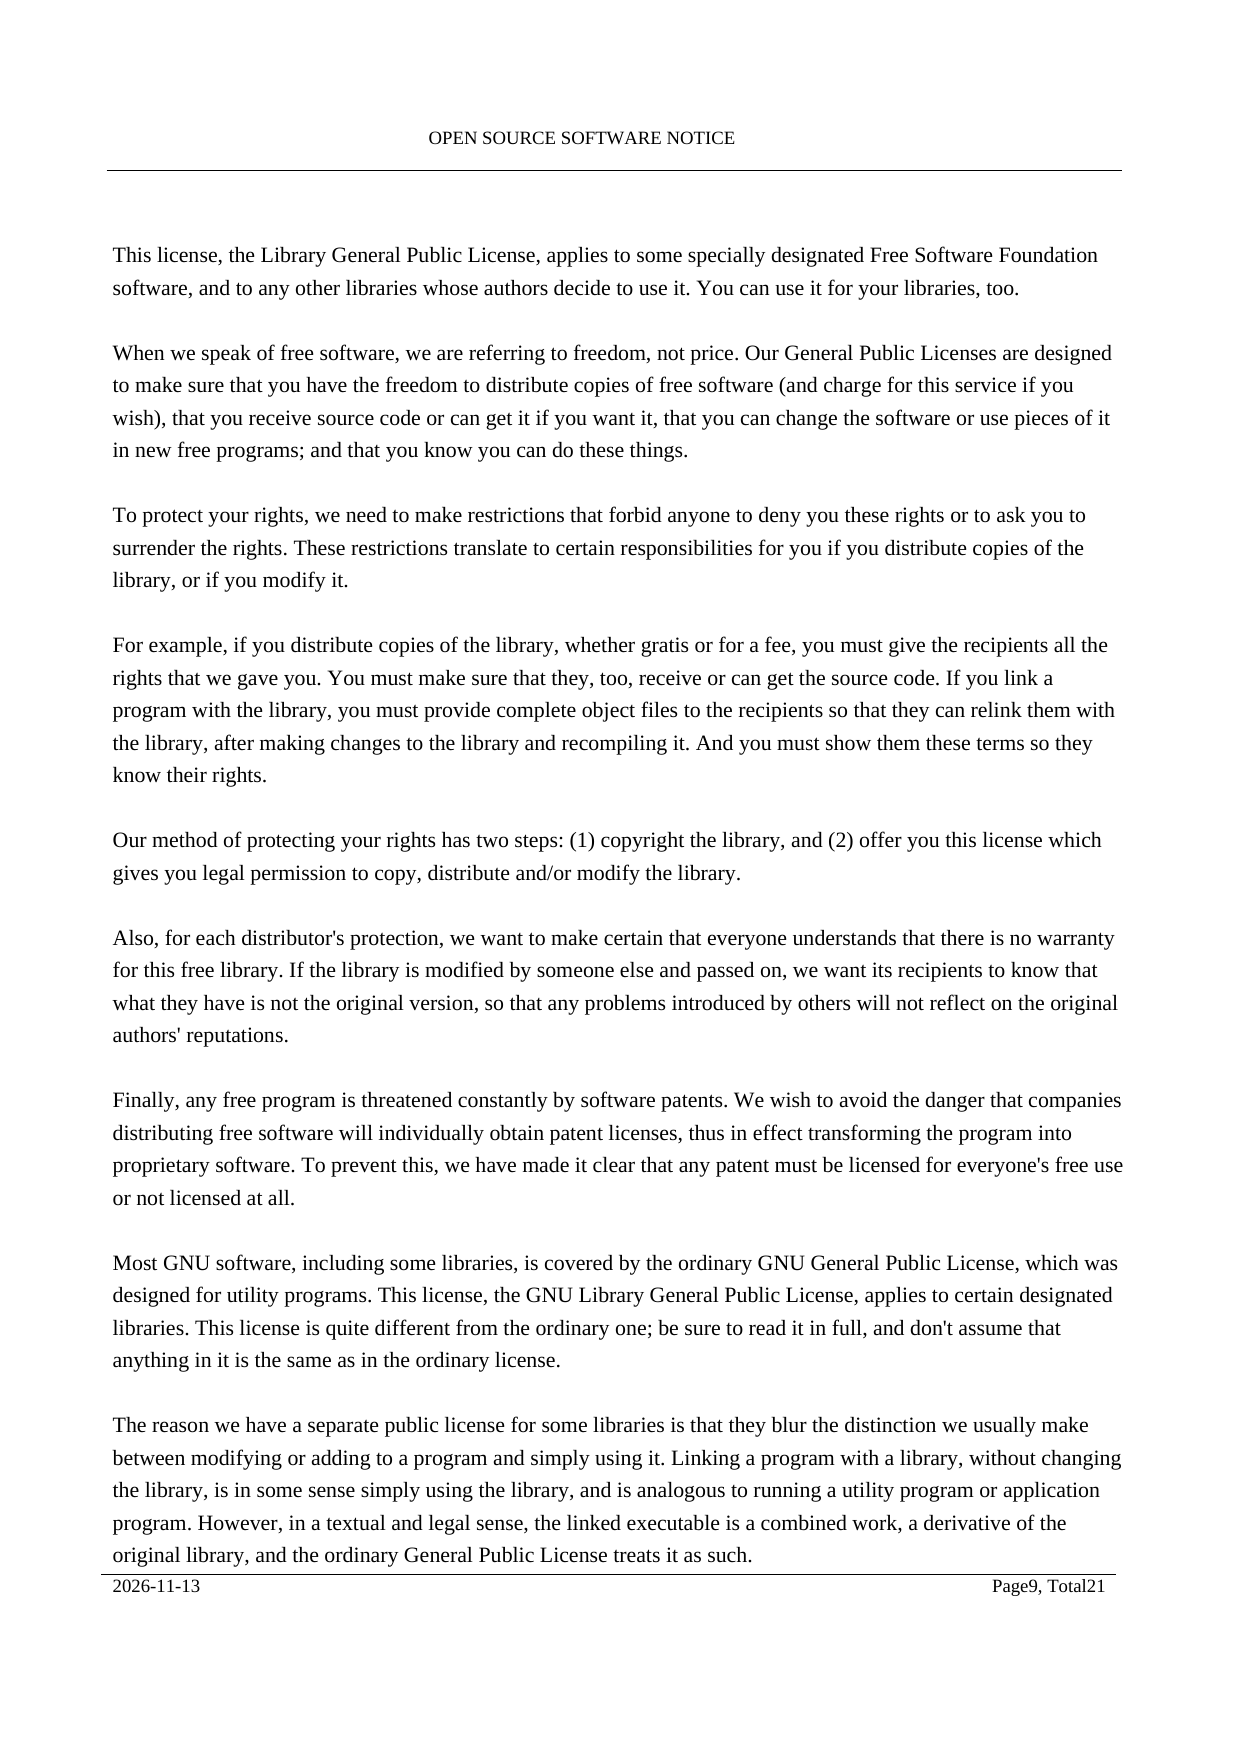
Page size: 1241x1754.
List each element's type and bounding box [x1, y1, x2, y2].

text [112, 206, 1128, 1571]
